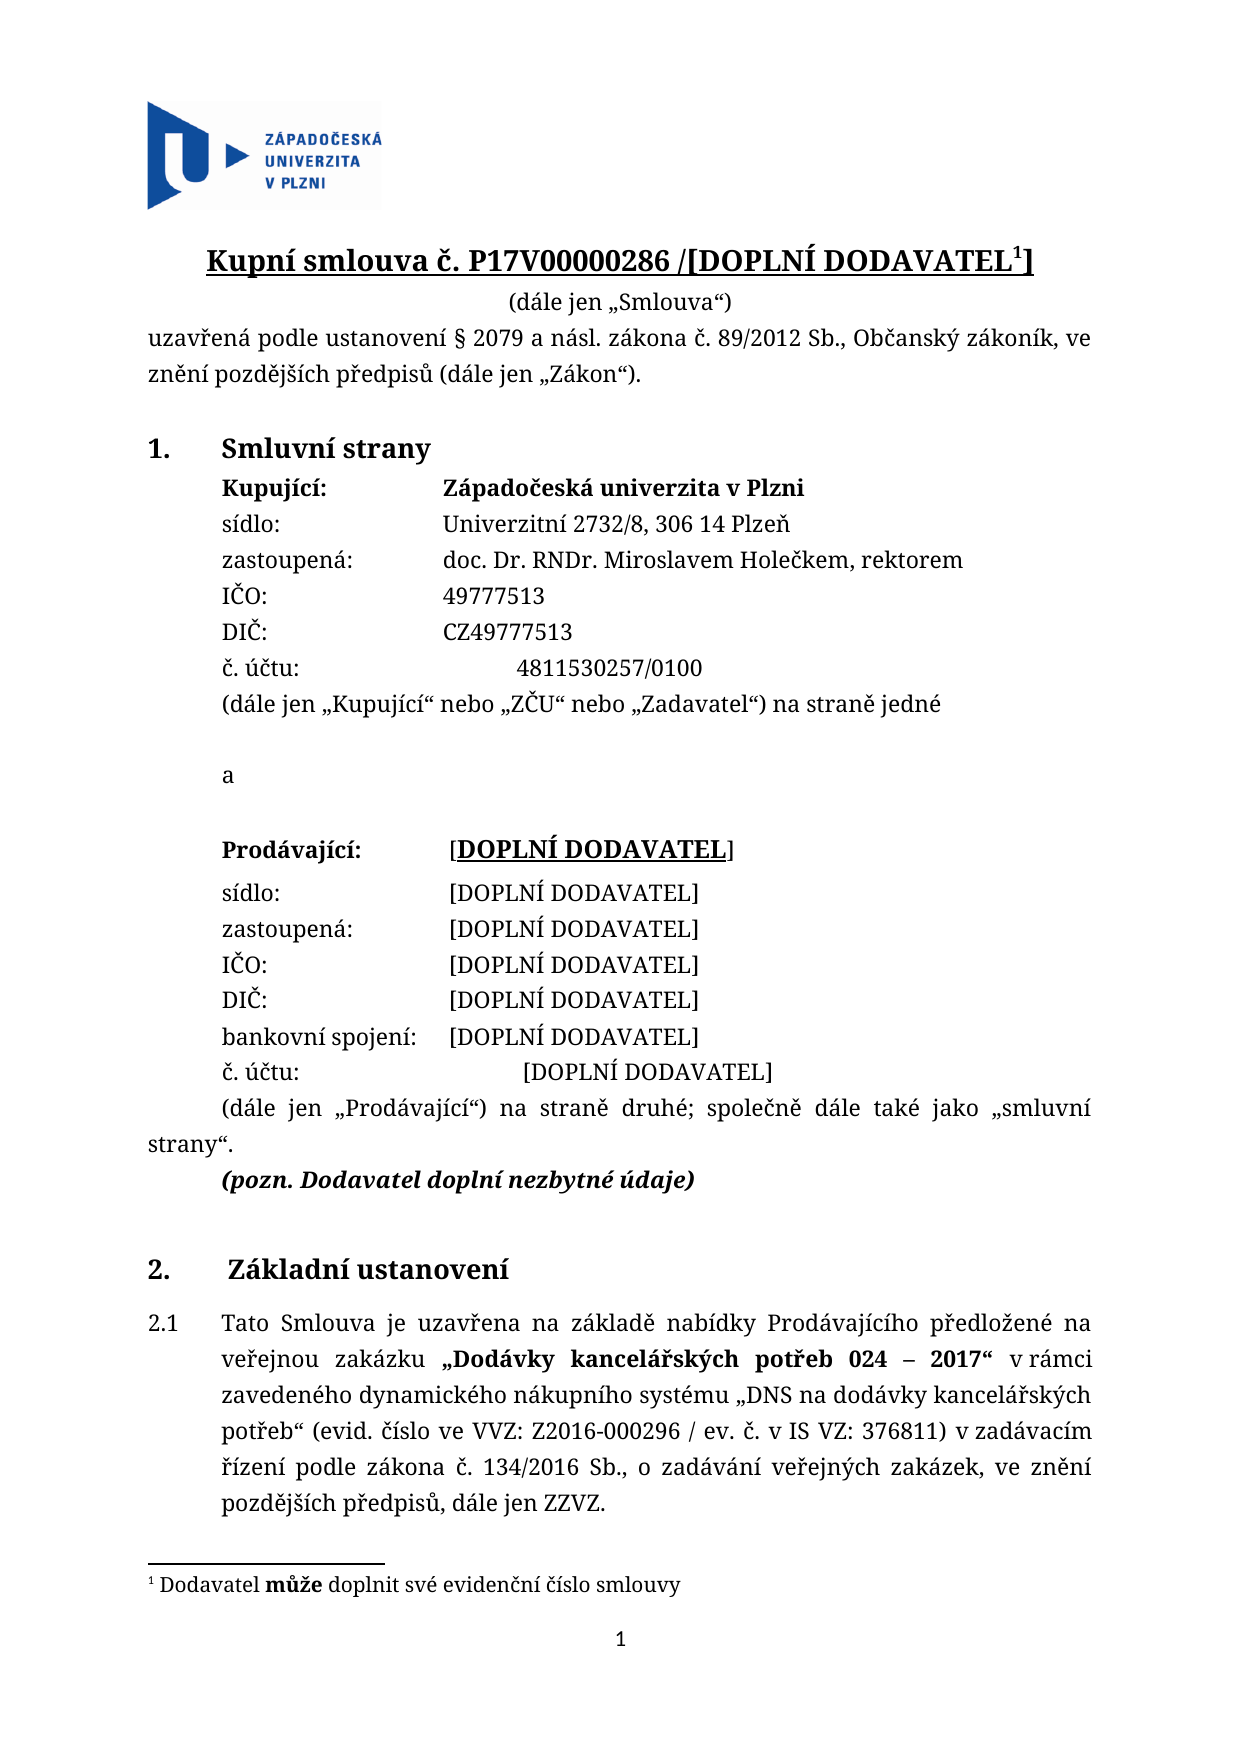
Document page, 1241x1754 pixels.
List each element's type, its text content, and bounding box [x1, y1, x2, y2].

text DIČ: [DOPLNÍ DODAVATEL] [222, 984, 1092, 1016]
text IČO: [DOPLNÍ DODAVATEL] [222, 948, 1092, 980]
text Kupní smlouva č. P17V00000286 /[DOPLNÍ DODAVATEL] [148, 240, 1092, 280]
text 2.1 Tato Smlouva je uzavřena na základě nabídky Prodávajícího předložené na veřejnou zakázku „Dodávky kancelářských potřeb 024 – 2017“ v rámci zavedeného dynamického nákupního systému „DNS na dodávky kancelářských potřeb“ (evid. číslo ve VVZ: Z2016-000296 / ev. č. v IS VZ: 376811) v zadávacím řízení podle zákona č. 134/2016 Sb., o zadávání veřejných zakázek, ve znění pozdějších předpisů, dále jen ZZVZ. [148, 1307, 1092, 1518]
text (dále jen „Smlouva“) [148, 286, 1092, 317]
text zastoupená: [DOPLNÍ DODAVATEL] [222, 913, 1092, 944]
text sídlo: Univerzitní 2732/8, 306 14 Plzeň [222, 508, 1092, 539]
text bankovní spojení: [DOPLNÍ DODAVATEL] [148, 1020, 1092, 1052]
text zastoupená: doc. Dr. RNDr. Miroslavem Holečkem, rektorem [222, 544, 1092, 575]
text Prodávající: [DOPLNÍ DODAVATEL] [148, 831, 1092, 865]
text DIČ: CZ49777513 [222, 616, 1092, 647]
text (pozn. Dodavatel doplní nezbytné údaje) [148, 1164, 1092, 1195]
text č. účtu: 4811530257/0100 [222, 652, 1092, 683]
text a [222, 759, 1092, 791]
text Kupující: Západočeská univerzita v Plzni [222, 472, 1092, 503]
text 2. Základní ustanovení [148, 1250, 1092, 1287]
text č. účtu: [DOPLNÍ DODAVATEL] [222, 1056, 1092, 1088]
text 1. Smluvní strany [148, 429, 1092, 466]
text sídlo: [DOPLNÍ DODAVATEL] [222, 877, 1092, 908]
picture [147, 101, 382, 210]
text (dále jen „Kupující“ nebo „ZČU“ nebo „Zadavatel“) na straně jedné [222, 687, 1092, 719]
text (dále jen „Prodávající“) na straně druhé; společně dále také jako „smluvní strany“. [148, 1092, 1092, 1159]
text uzavřená podle ustanovení § 2079 a násl. zákona č. 89/2012 Sb., Občanský zákoník, ve znění pozdějších předpisů (dále jen „Zákon“). [148, 322, 1092, 389]
text IČO: 49777513 [222, 580, 1092, 611]
